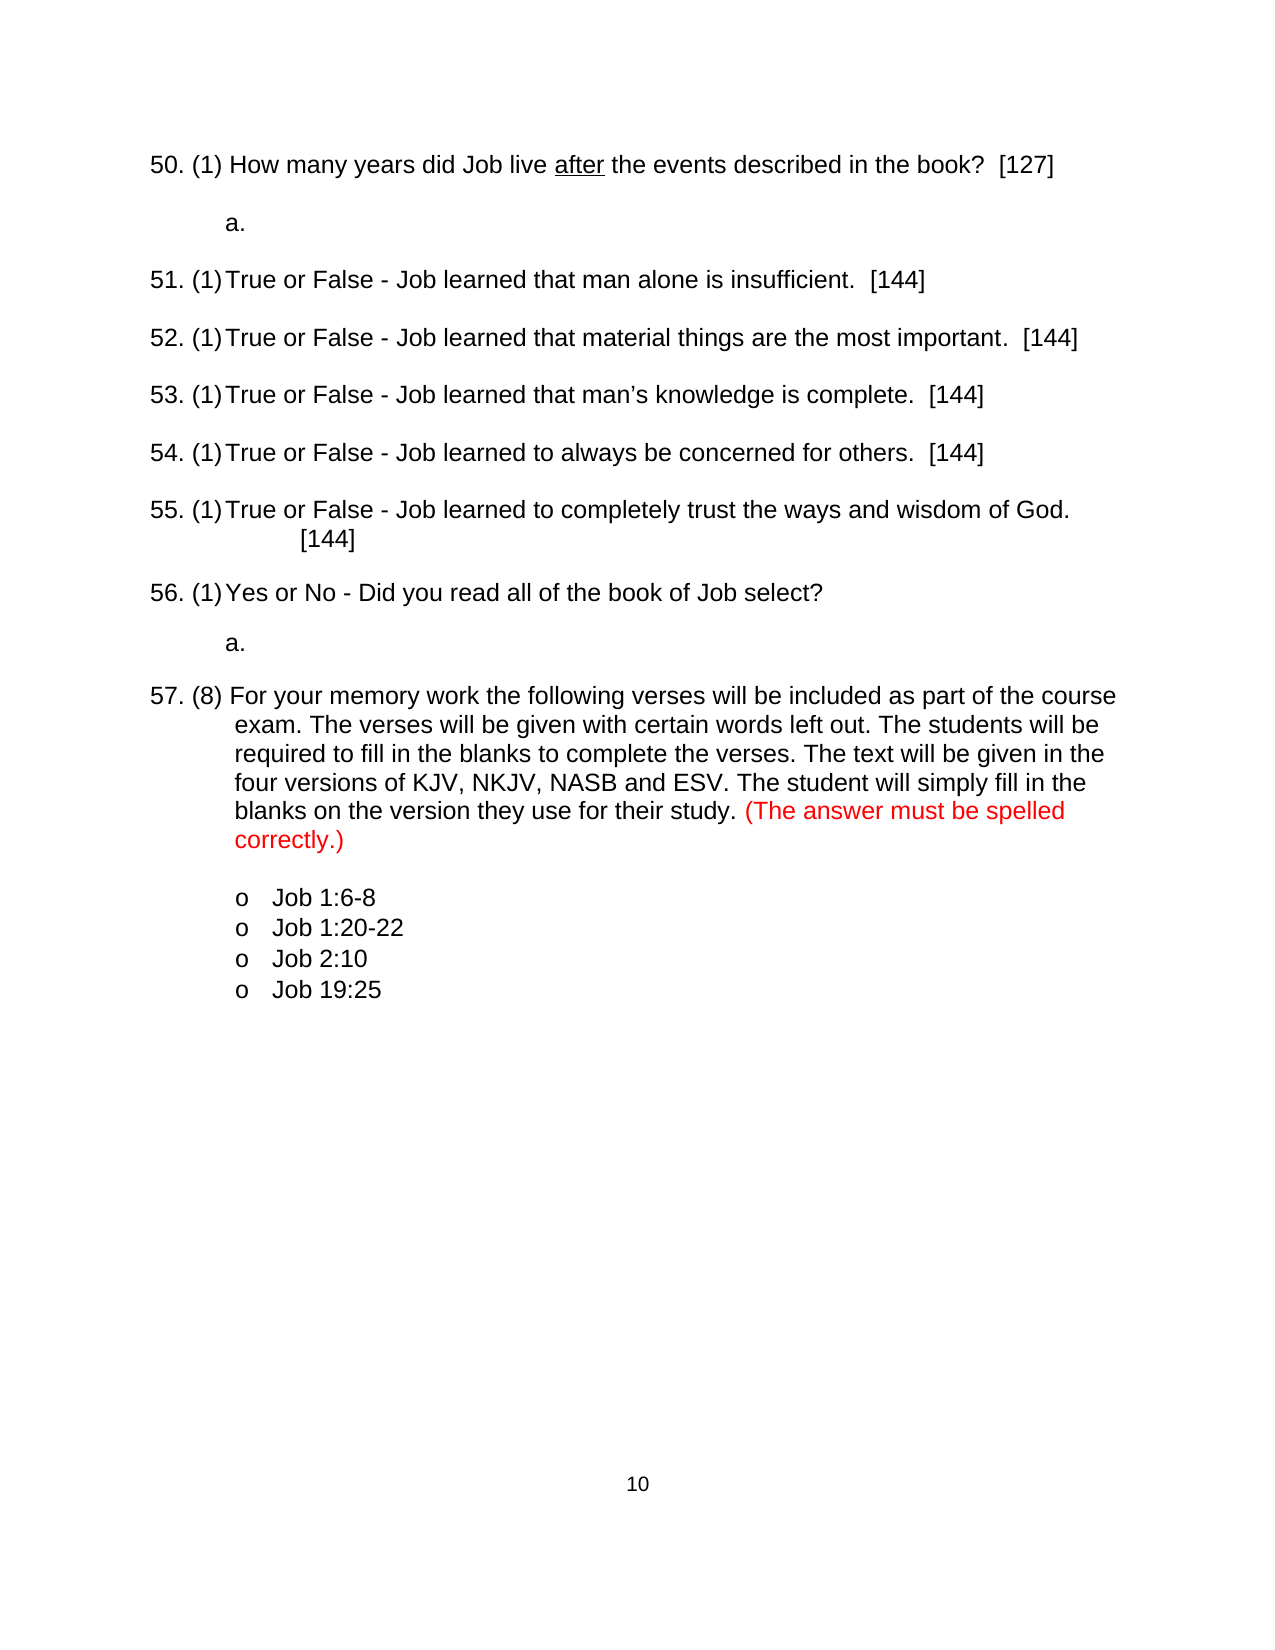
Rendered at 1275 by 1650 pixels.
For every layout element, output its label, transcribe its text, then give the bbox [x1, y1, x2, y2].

text 54. (1) True or False - Job learned to always be concerned for others. [144] [150, 437, 1125, 466]
text 53. (1) True or False - Job learned that man’s knowledge is complete. [144] [150, 380, 1125, 409]
text 51. (1) True or False - Job learned that man alone is insufficient. [144] [150, 265, 1125, 294]
text 50. (1) How many years did Job live after the events described in the book? [127] [150, 150, 1125, 179]
list Job 1:6-8 [234, 882, 1125, 913]
text 56. (1) Yes or No - Did you read all of the book of Job select? [150, 581, 1125, 606]
list Job 19:25 [234, 975, 1125, 1006]
text 52. (1) True or False - Job learned that material things are the most important. [144] [150, 322, 1125, 351]
text 55. (1) True or False - Job learned to completely trust the ways and wisdom of God. [144] [150, 495, 1125, 552]
text a. [150, 631, 1125, 656]
text a. [150, 207, 1125, 236]
text 57. (8) For your memory work the following verses will be included as part of the course exam. The verses will be given with certain words left out. The students will be required to fill in the blanks to complete the verses. The text will be given in the four versions of KJV, NKJV, NASB and ESV. The student will simply fill in the blanks on the version they use for their study. (The answer must be spelled correctly.) [150, 681, 1125, 854]
list Job 1:20-22 [234, 913, 1125, 944]
list Job 2:10 [234, 944, 1125, 975]
